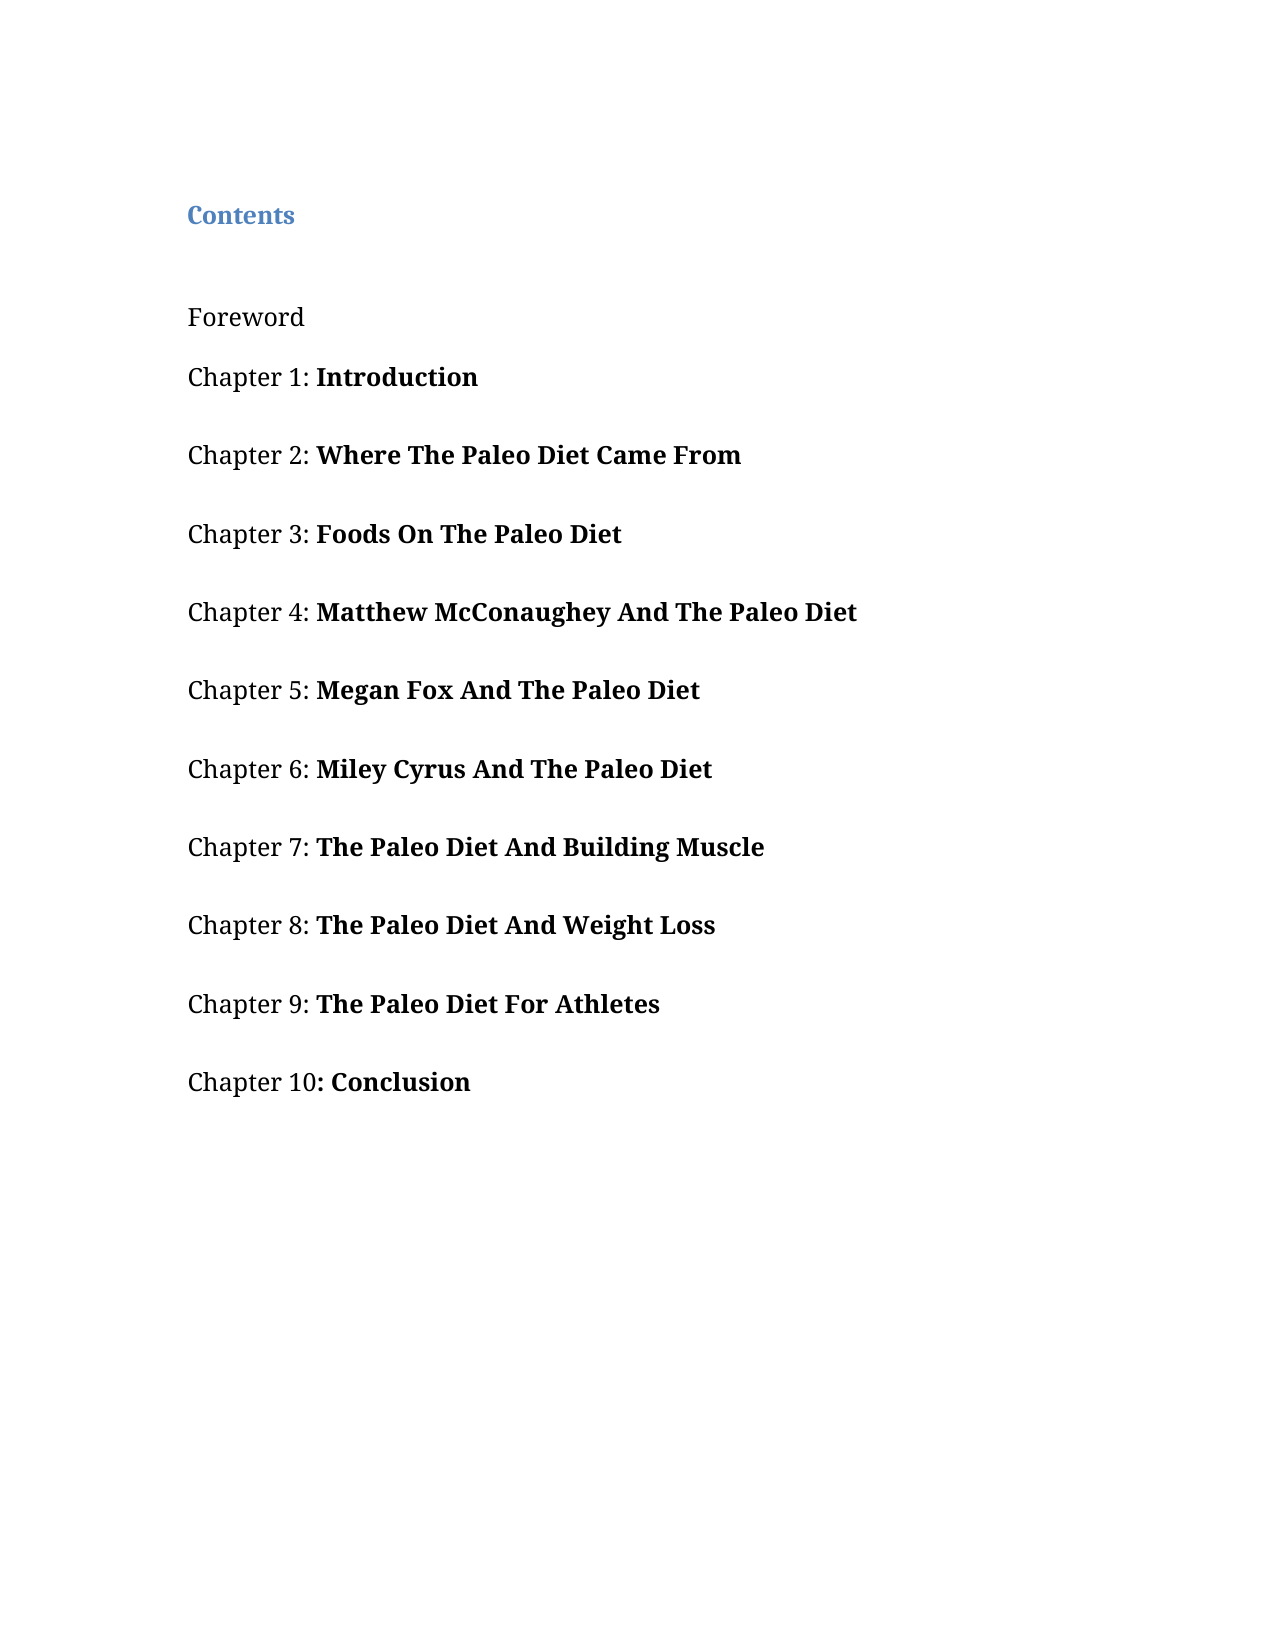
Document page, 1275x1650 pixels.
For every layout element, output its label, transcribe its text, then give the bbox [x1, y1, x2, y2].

text Chapter 5: Megan Fox And The Paleo Diet [187, 673, 1087, 707]
text Chapter 9: The Paleo Diet For Athletes [187, 986, 1087, 1020]
text Chapter 7: The Paleo Diet And Building Muscle [187, 830, 1087, 864]
text Chapter 4: Matthew McConaughey And The Paleo Diet [187, 595, 1087, 629]
text Chapter 8: The Paleo Diet And Weight Loss [187, 908, 1087, 942]
text Chapter 3: Foods On The Paleo Diet [187, 516, 1087, 550]
text Chapter 10: Conclusion [187, 1065, 1087, 1099]
text Chapter 1: Introduction [187, 360, 1087, 394]
text Chapter 6: Miley Cyrus And The Paleo Diet [187, 751, 1087, 785]
text Chapter 2: Where The Paleo Diet Came From [187, 438, 1087, 472]
text Foreword [187, 300, 1087, 334]
subtitle Contents [187, 200, 1087, 231]
